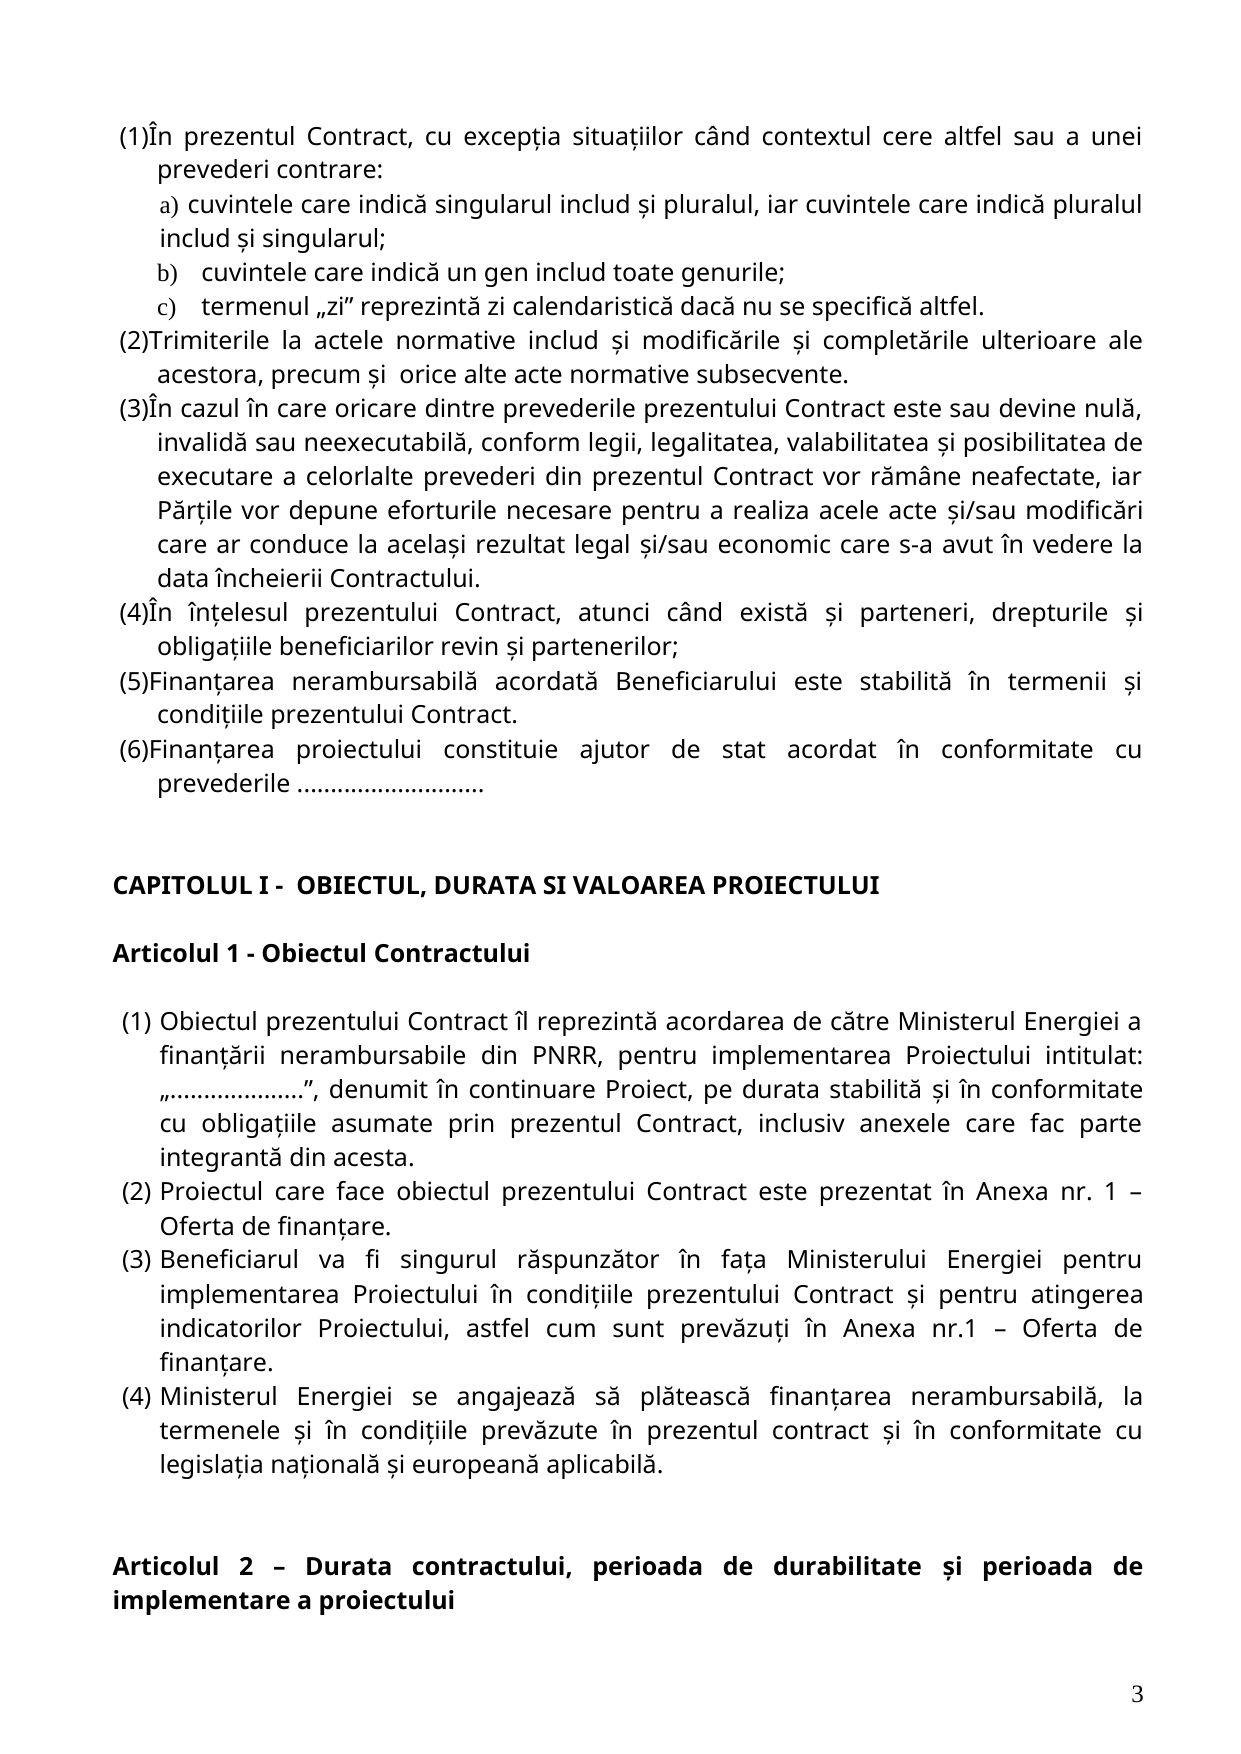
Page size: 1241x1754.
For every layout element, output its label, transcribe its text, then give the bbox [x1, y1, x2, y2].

list În înțelesul prezentului Contract, atunci când există și parteneri, drepturile și obligațiile beneficiarilor revin și partenerilor; [119, 595, 1144, 663]
list Proiectul care face obiectul prezentului Contract este prezentat în Anexa nr. 1 – Oferta de finanțare. [122, 1174, 1144, 1242]
list În cazul în care oricare dintre prevederile prezentului Contract este sau devine nulă, invalidă sau neexecutabilă, conform legii, legalitatea, valabilitatea și posibilitatea de executare a celorlalte prevederi din prezentul Contract vor rămâne neafectate, iar Părțile vor depune eforturile necesare pentru a realiza acele acte și/sau modificări care ar conduce la același rezultat legal și/sau economic care s-a avut în vedere la data încheierii Contractului. [119, 391, 1144, 595]
list Obiectul prezentului Contract îl reprezintă acordarea de către Ministerul Energiei a finanţării nerambursabile din PNRR, pentru implementarea Proiectului intitulat: „....................”, denumit în continuare Proiect, pe durata stabilită și în conformitate cu obligațiile asumate prin prezentul Contract, inclusiv anexele care fac parte integrantă din acesta. [122, 1004, 1144, 1174]
list Finanţarea nerambursabilă acordată Beneficiarului este stabilită în termenii şi condiţiile prezentului Contract. [119, 663, 1144, 731]
list Beneficiarul va fi singurul răspunzător în faţa Ministerului Energiei pentru implementarea Proiectului în condițiile prezentului Contract și pentru atingerea indicatorilor Proiectului, astfel cum sunt prevăzuți în Anexa nr.1 – Oferta de finanțare. [122, 1242, 1144, 1378]
list cuvintele care indică singularul includ şi pluralul, iar cuvintele care indică pluralul includ şi singularul; [159, 186, 1144, 254]
text Articolul 2 – Durata contractului, perioada de durabilitate şi perioada de implementare a proiectului [112, 1549, 1144, 1617]
list Trimiterile la actele normative includ și modificările și completările ulterioare ale acestora, precum și orice alte acte normative subsecvente. [119, 322, 1144, 391]
list Finanțarea proiectului constituie ajutor de stat acordat în conformitate cu prevederile ............................ [119, 731, 1144, 799]
list Ministerul Energiei se angajează să plătească finanțarea nerambursabilă, la termenele și în condițiile prevăzute în prezentul contract și în conformitate cu legislația națională și europeană aplicabilă. [122, 1378, 1144, 1481]
text CAPITOLUL I - OBIECTUL, DURATA SI VALOAREA PROIECTULUI [112, 867, 1144, 902]
list cuvintele care indică un gen includ toate genurile; [157, 254, 1144, 288]
list termenul „zi” reprezintă zi calendaristică dacă nu se specifică altfel. [157, 288, 1144, 322]
list În prezentul Contract, cu excepţia situaţiilor când contextul cere altfel sau a unei prevederi contrare: [119, 118, 1144, 186]
subtitle Articolul 1 - Obiectul Contractului [112, 936, 1144, 970]
